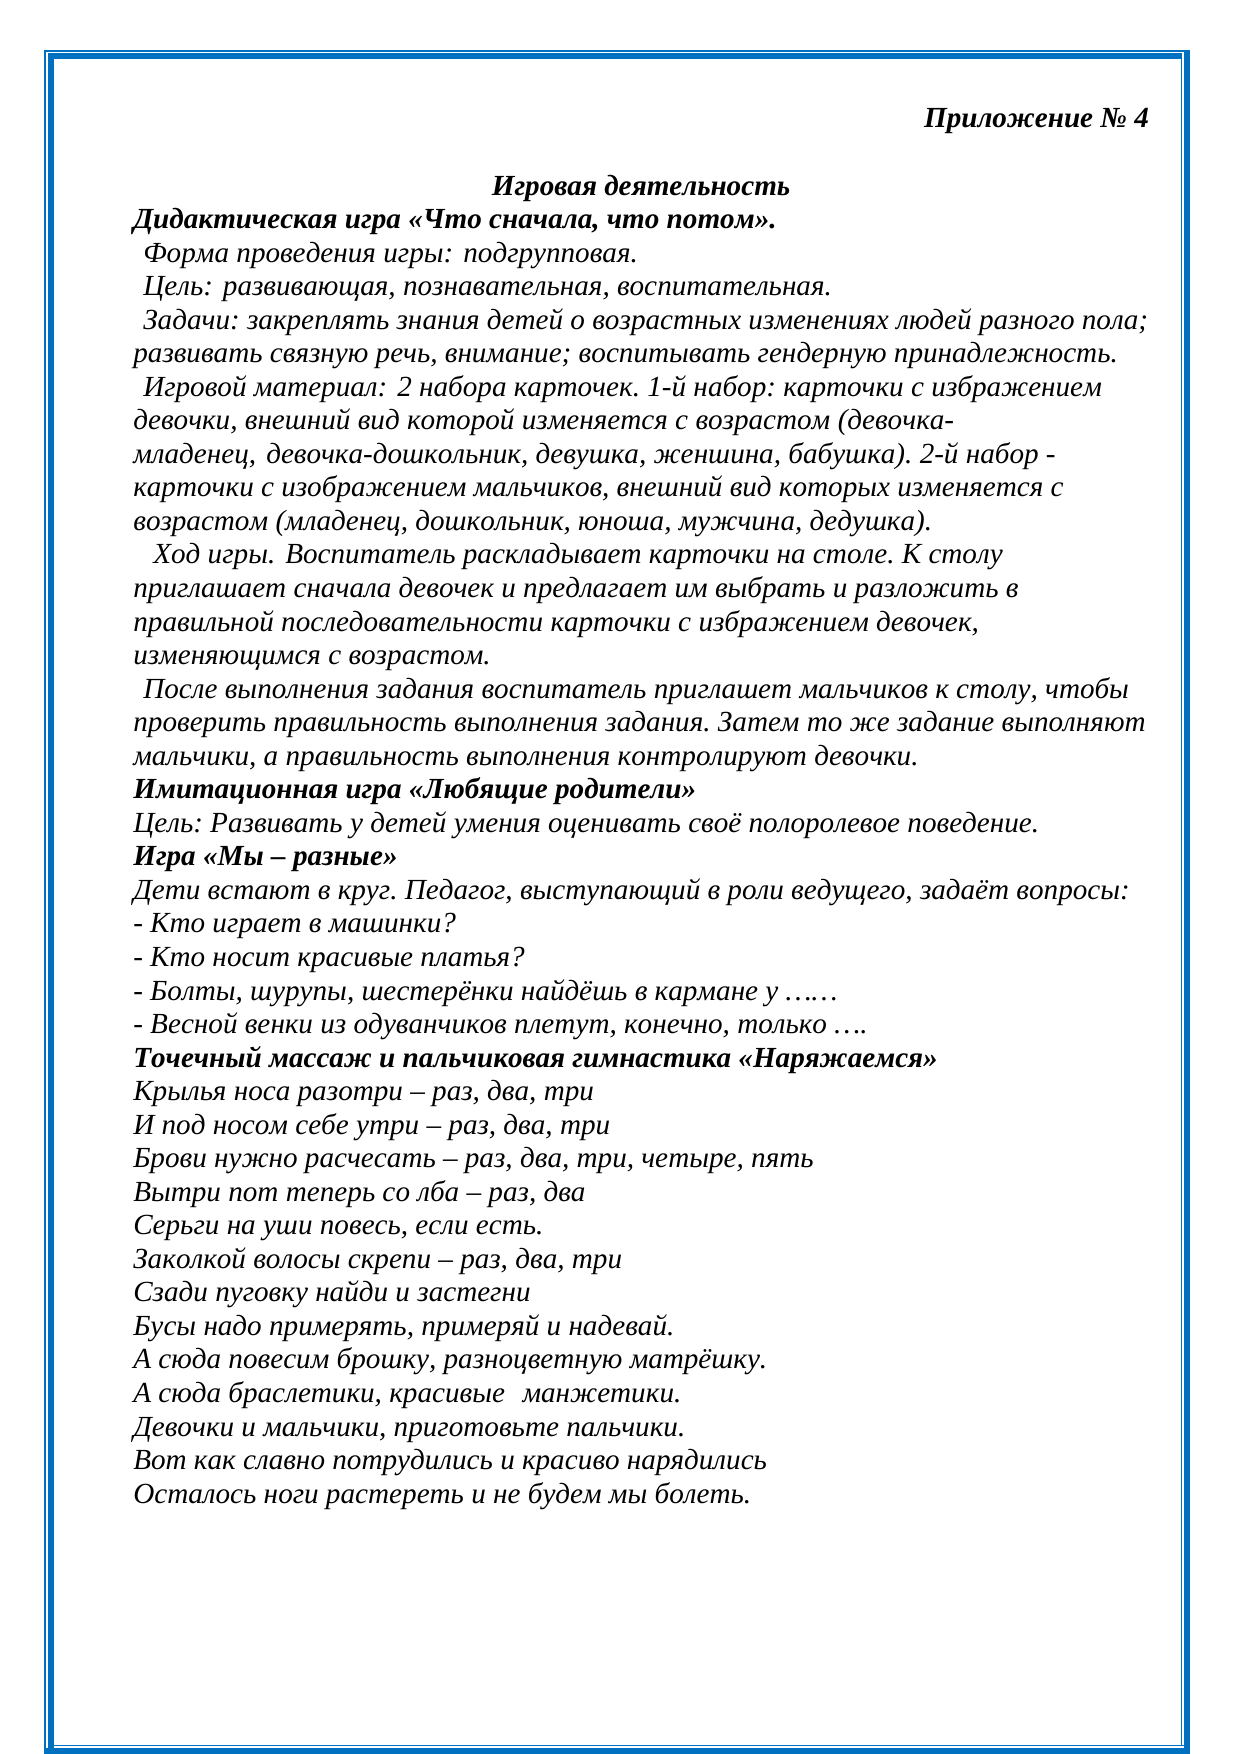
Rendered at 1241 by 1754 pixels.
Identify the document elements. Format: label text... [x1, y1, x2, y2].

text Цель: Развивать у детей умения оценивать своё полоролевое поведение. [133, 805, 1152, 838]
text Бусы надо примерять, примеряй и надевай. [133, 1308, 1152, 1342]
text Вот как славно потрудились и красиво нарядились [133, 1442, 1152, 1476]
text Цель: развивающая, познавательная, воспитательная. [133, 268, 1152, 302]
text Форма проведения игры: подгрупповая. [133, 235, 1152, 268]
text - Весной венки из одуванчиков плетут, конечно, только …. [133, 1006, 1152, 1040]
text Сзади пуговку найди и застегни [133, 1274, 1152, 1308]
text Девочки и мальчики, приготовьте пальчики. [133, 1409, 1152, 1442]
text Имитационная игра «Любящие родители» [133, 771, 1152, 805]
text Осталось ноги растереть и не будем мы болеть. [133, 1476, 1152, 1509]
text Дети встают в круг. Педагог, выступающий в роли ведущего, задаёт вопросы: [133, 872, 1152, 906]
text Приложение № 4 [133, 101, 1152, 134]
text - Кто играет в машинки? [133, 906, 1152, 939]
text Игровой материал: 2 набора карточек. 1-й набор: карточки с избражением девочки, внешний вид которой изменяется с возрастом (девочка-младенец, девочка-дошкольник, девушка, женшина, бабушка). 2-й набор - карточки с изображением мальчиков, внешний вид которых изменяется с возрастом (младенец, дошкольник, юноша, мужчина, дедушка). [133, 369, 1152, 537]
text И под носом себе утри – раз, два, три [133, 1107, 1152, 1140]
text Серьги на уши повесь, если есть. [133, 1207, 1152, 1241]
text - Кто носит красивые платья? [133, 939, 1152, 973]
text Точечный массаж и пальчиковая гимнастика «Наряжаемся» [133, 1040, 1152, 1073]
text Задачи: закреплять знания детей о возрастных изменениях людей разного пола; развивать связную речь, внимание; воспитывать гендерную принадлежность. [133, 302, 1152, 369]
text Ход игры. Воспитатель раскладывает карточки на столе. К столу приглашает сначала девочек и предлагает им выбрать и разложить в правильной последовательности карточки с избражением девочек, изменяющимся с возрастом. [133, 537, 1152, 671]
text А сюда повесим брошку, разноцветную матрёшку. [133, 1342, 1152, 1375]
text Брови нужно расчесать – раз, два, три, четыре, пять [133, 1140, 1152, 1174]
text Заколкой волосы скрепи – раз, два, три [133, 1241, 1152, 1274]
text Крылья носа разотри – раз, два, три [133, 1073, 1152, 1107]
text - Болты, шурупы, шестерёнки найдёшь в кармане у …… [133, 973, 1152, 1006]
text Игровая деятельность [133, 168, 1152, 201]
text А сюда браслетики, красивые манжетики. [133, 1375, 1152, 1409]
text Дидактическая игра «Что сначала, что потом». [133, 201, 1152, 235]
text Вытри пот теперь со лба – раз, два [133, 1174, 1152, 1207]
text Игра «Мы – разные» [133, 838, 1152, 872]
text После выполнения задания воспитатель приглашет мальчиков к столу, чтобы проверить правильность выполнения задания. Затем то же задание выполняют мальчики, а правильность выполнения контролируют девочки. [133, 671, 1152, 771]
